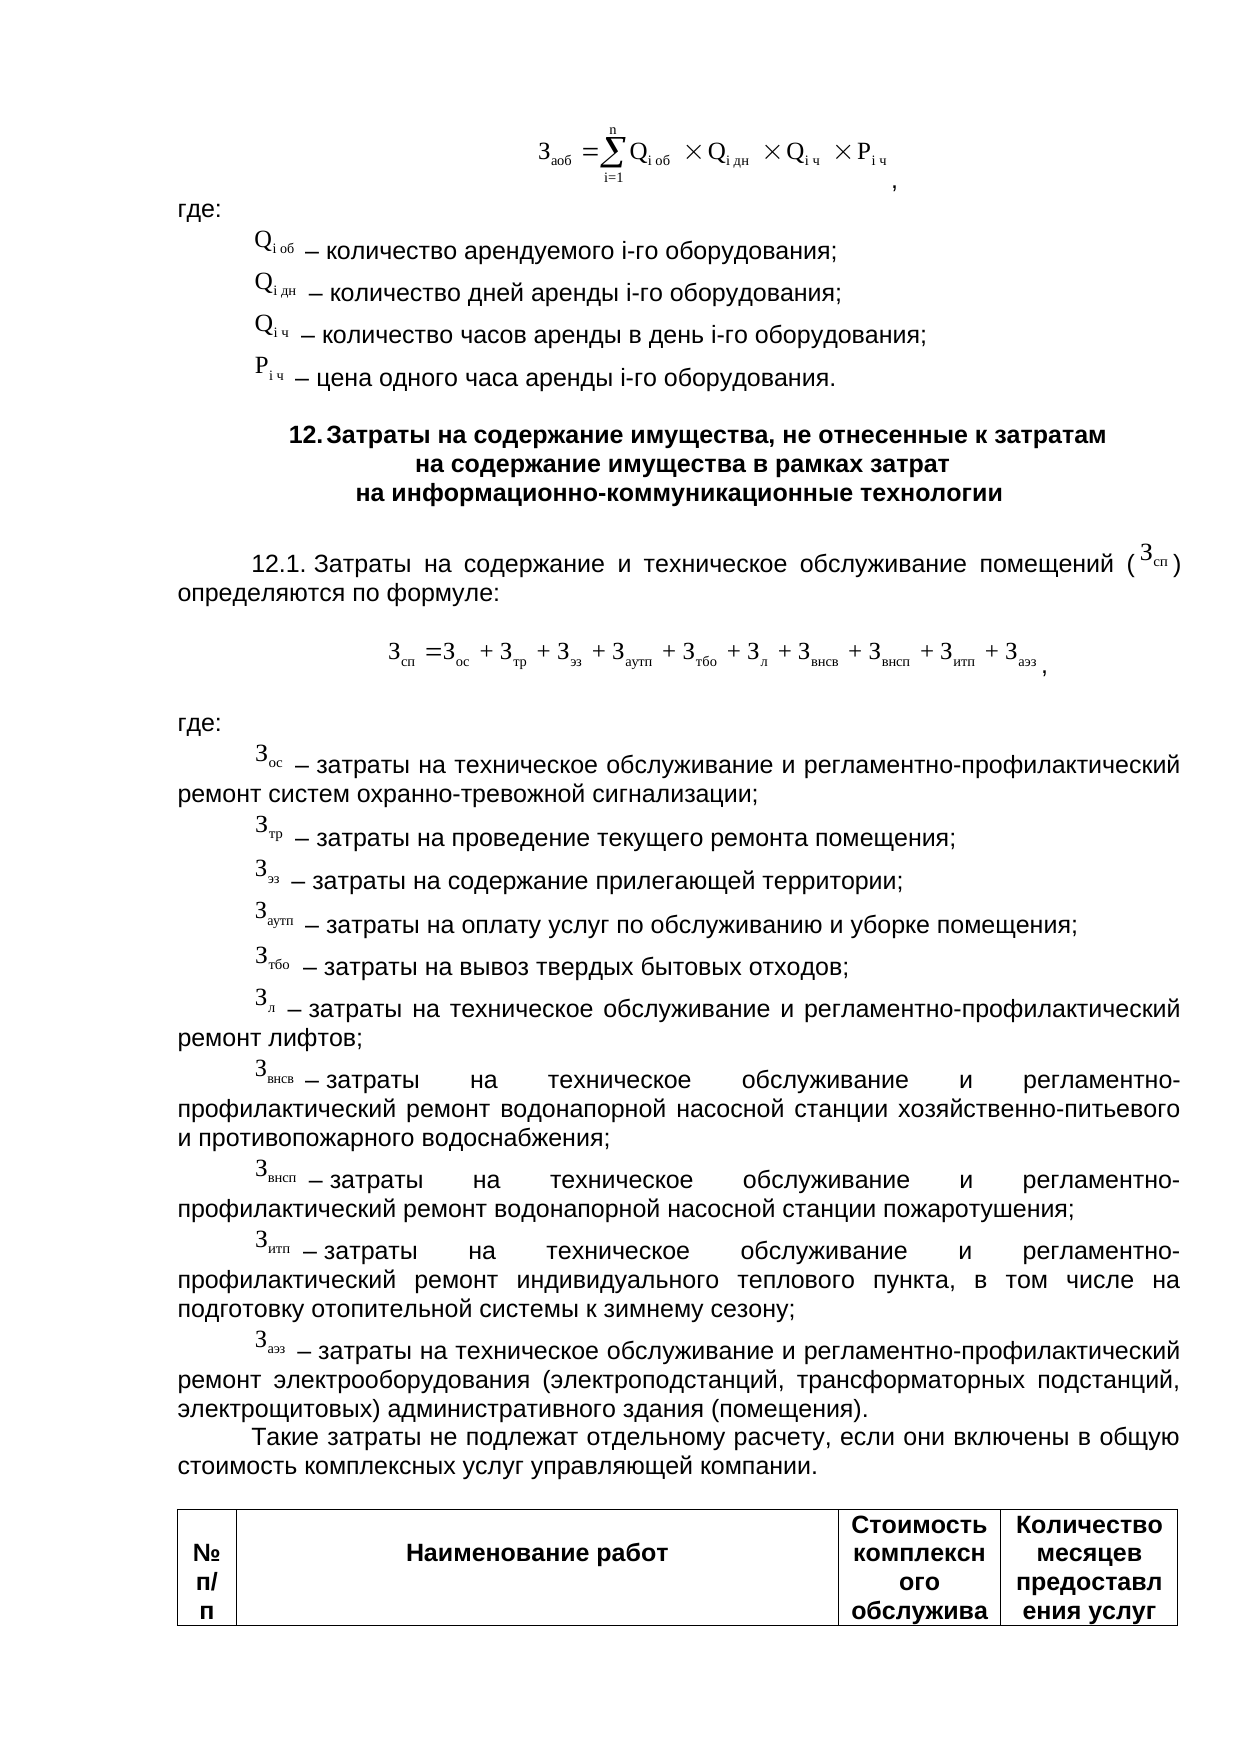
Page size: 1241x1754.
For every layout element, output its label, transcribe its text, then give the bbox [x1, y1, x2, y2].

text – затраты на техническое обслуживание и регламентно-профилактический ремонт индивидуального теплового пункта, в том числе на подготовку отопительной системы к зимнему сезону; [177, 1223, 1181, 1323]
text – затраты на техническое обслуживание и регламентно-профилактический ремонт электрооборудования (электроподстанций, трансформаторных подстанций, электрощитовых) административного здания (помещения). [177, 1323, 1181, 1422]
text – затраты на проведение текущего ремонта помещения; [177, 808, 1181, 852]
list Затраты на содержание имущества, не отнесенные к затратам [215, 420, 1181, 449]
text Такие затраты не подлежат отдельному расчету, если они включены в общую стоимость комплексных услуг управляющей компании. [177, 1422, 1181, 1480]
text на содержание имущества в рамках затрат [177, 449, 1181, 478]
table_header Наименование работ [237, 1510, 838, 1625]
text – количество арендуемого i-го оборудования; [177, 222, 1181, 264]
text где: [177, 708, 1181, 737]
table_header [1001, 1510, 1177, 1625]
text – количество часов аренды в день i-го оборудования; [177, 307, 1181, 349]
text – затраты на техническое обслуживание и регламентно-профилактический ремонт систем охранно-тревожной сигнализации; [177, 737, 1181, 808]
text – количество дней аренды i-го оборудования; [177, 264, 1181, 307]
text – затраты на оплату услуг по обслуживанию и уборке помещения; [177, 894, 1181, 939]
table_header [839, 1510, 1000, 1625]
text – затраты на техническое обслуживание и регламентно-профилактический ремонт лифтов; [177, 981, 1181, 1052]
text – затраты на техническое обслуживание и регламентно-профилактический ремонт водонапорной насосной станции пожаротушения; [177, 1152, 1181, 1223]
text на информационно-коммуникационные технологии [177, 478, 1181, 506]
text – затраты на вывоз твердых бытовых отходов; [177, 939, 1181, 981]
text , [177, 635, 1181, 679]
text 12.1. Затраты на содержание и техническое обслуживание помещений () определяются по формуле: [177, 535, 1181, 606]
text где: [177, 193, 1181, 222]
text , [177, 118, 1181, 193]
text – затраты на содержание прилегающей территории; [177, 852, 1181, 894]
text – цена одного часа аренды i-го оборудования. [177, 349, 1181, 391]
table_header № п/п [178, 1510, 236, 1625]
text – затраты на техническое обслуживание и регламентно-профилактический ремонт водонапорной насосной станции хозяйственно-питьевого и противопожарного водоснабжения; [177, 1052, 1181, 1152]
